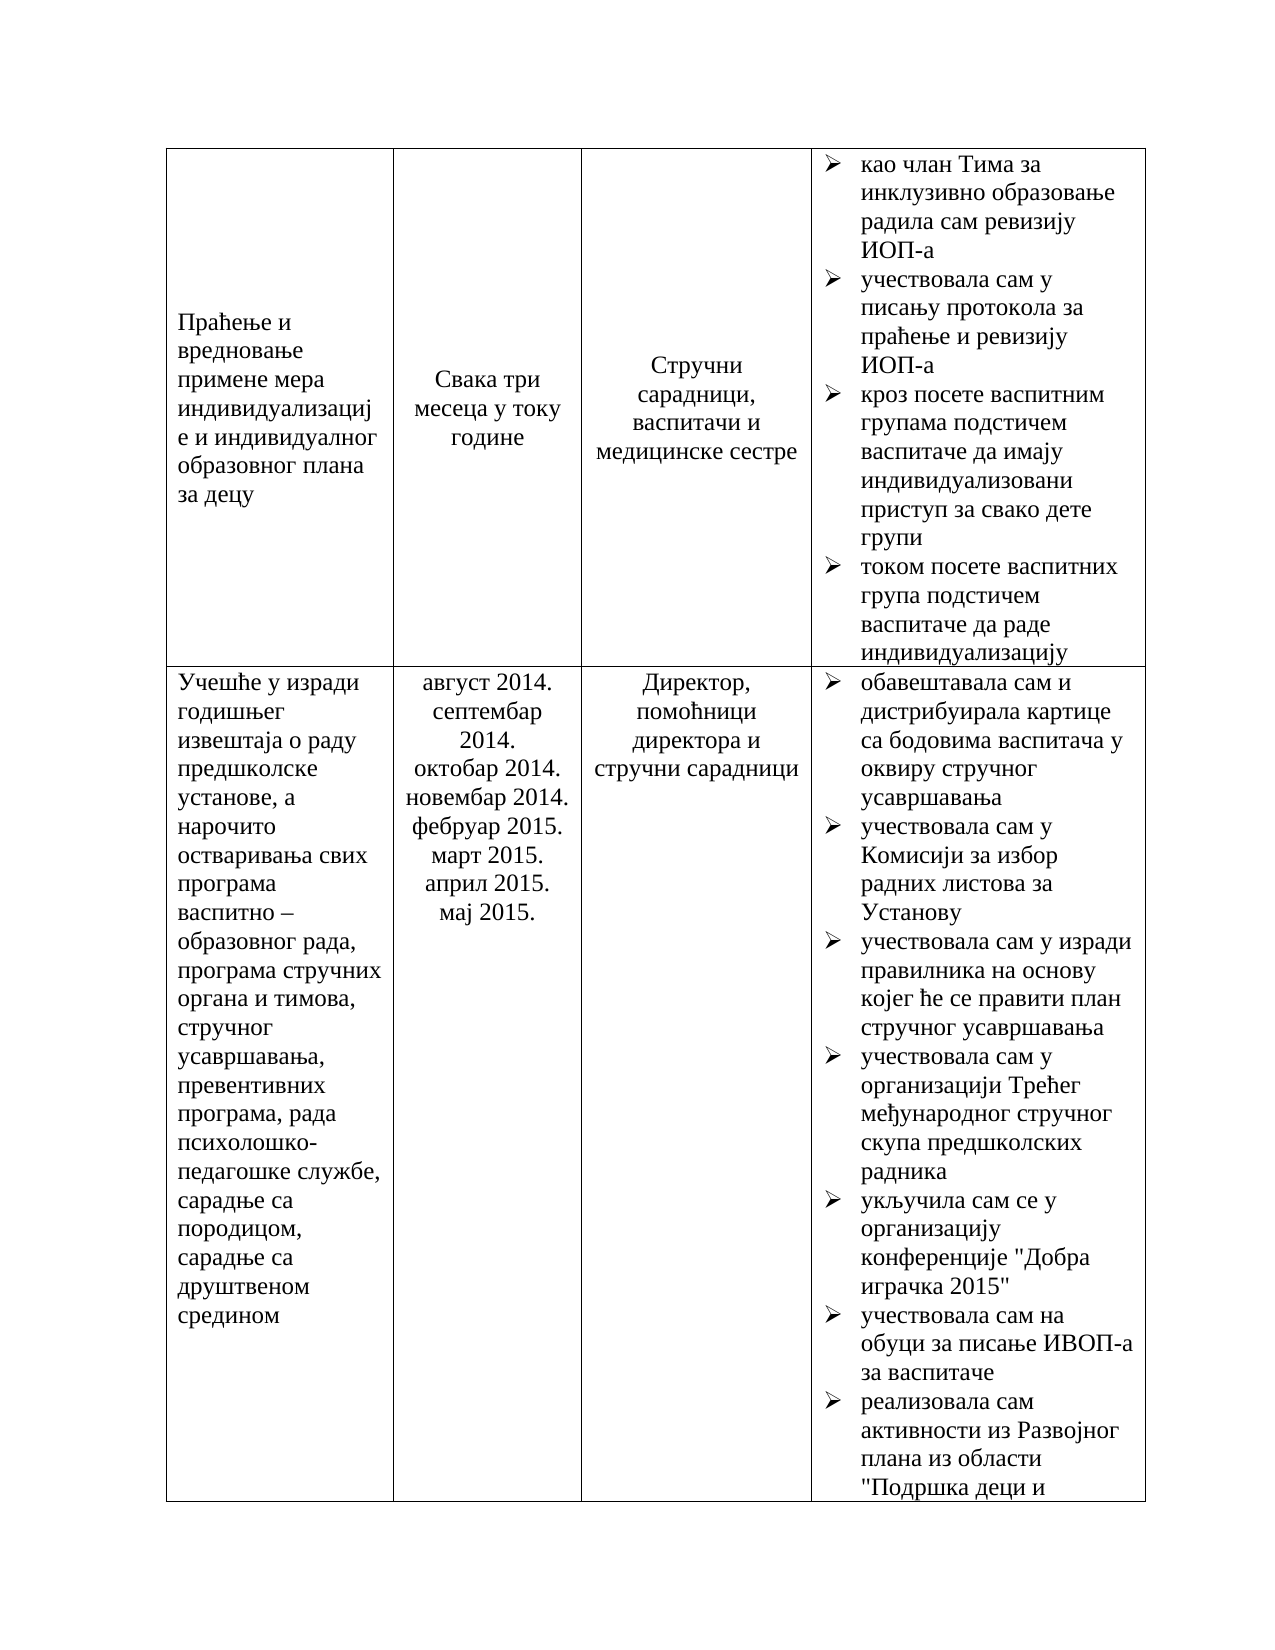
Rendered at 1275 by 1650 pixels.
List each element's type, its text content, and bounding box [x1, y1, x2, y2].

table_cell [394, 667, 581, 1501]
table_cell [582, 667, 811, 1501]
table_cell Праћење и вредновање примене мера индивидуализације и индивидуалног образовног плана за децу [167, 149, 393, 666]
table_cell Стручни сарадници, васпитачи и медицинске сестре [582, 149, 811, 666]
table_cell Свака три месеца у току године [394, 149, 581, 666]
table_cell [812, 667, 1145, 1501]
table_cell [167, 667, 393, 1501]
table_cell као члан Тима за инклузивно образовање радила сам ревизију ИОП-а учествовала сам у писању протокола за праћење и ревизију ИОП-а кроз посете васпитним групама подстичем васпитаче да имају индивидуализовани приступ за свако дете групи током посете васпитних група подстичем васпитаче да раде индивидуализацију [812, 149, 1145, 666]
